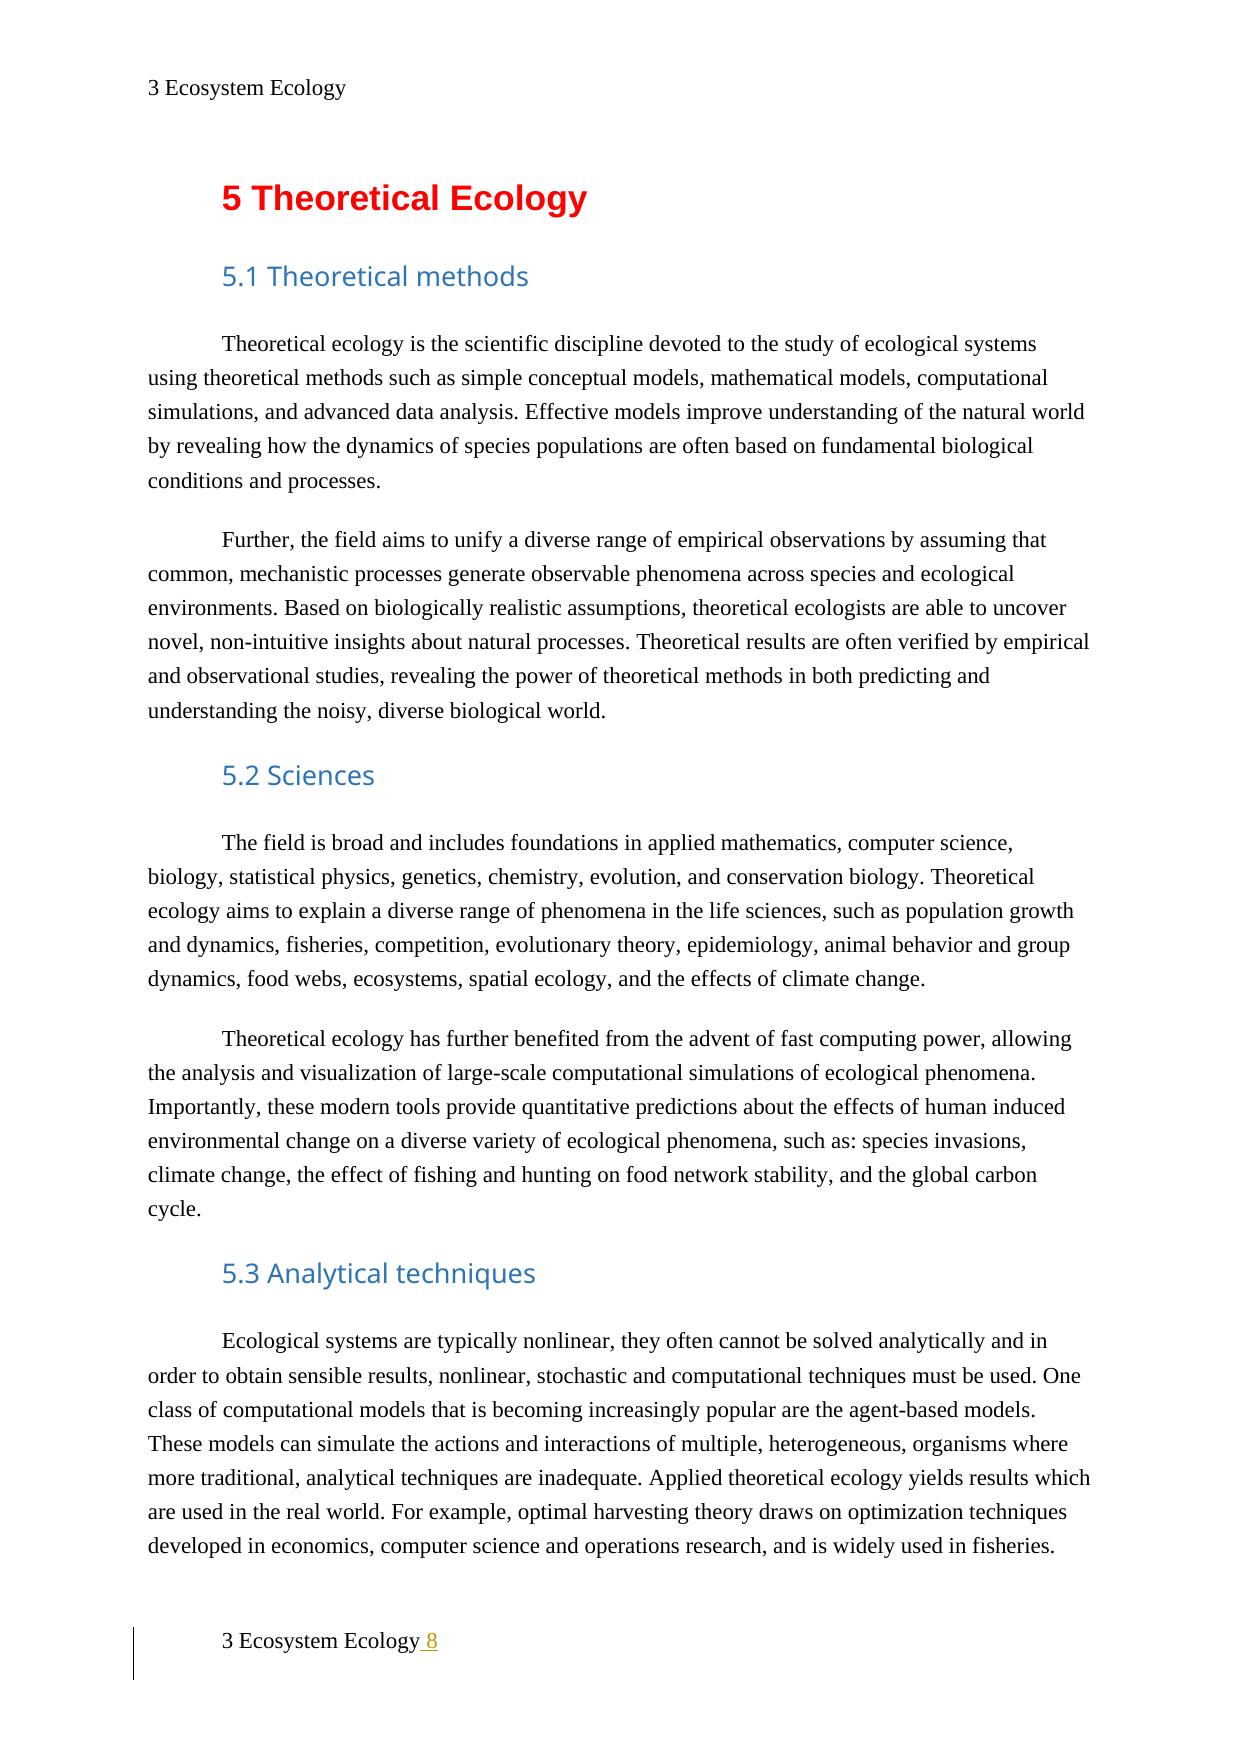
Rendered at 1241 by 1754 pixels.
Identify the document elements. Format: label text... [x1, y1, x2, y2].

subtitle 5.2 Sciences [148, 756, 1092, 793]
text The field is broad and includes foundations in applied mathematics, computer science, biology, statistical physics, genetics, chemistry, evolution, and conservation biology. Theoretical ecology aims to explain a diverse range of phenomena in the life sciences, such as population growth and dynamics, fisheries, competition, evolutionary theory, epidemiology, animal behavior and group dynamics, food webs, ecosystems, spatial ecology, and the effects of climate change. [148, 829, 1092, 992]
text Further, the field aims to unify a diverse range of empirical observations by assuming that common, mechanistic processes generate observable phenomena across species and ecological environments. Based on biologically realistic assumptions, theoretical ecologists are able to uncover novel, non-intuitive insights about natural processes. Theoretical results are often verified by empirical and observational studies, revealing the power of theoretical methods in both predicting and understanding the noisy, diverse biological world. [148, 526, 1092, 723]
text Ecological systems are typically nonlinear, they often cannot be solved analytically and in order to obtain sensible results, nonlinear, stochastic and computational techniques must be used. One class of computational models that is becoming increasingly popular are the agent-based models. These models can simulate the actions and interactions of multiple, heterogeneous, organisms where more traditional, analytical techniques are inadequate. Applied theoretical ecology yields results which are used in the real world. For example, optimal harvesting theory draws on optimization techniques developed in economics, computer science and operations research, and is widely used in fisheries. [148, 1328, 1092, 1559]
subtitle 5 Theoretical Ecology [148, 177, 1092, 218]
subtitle 5.1 Theoretical methods [148, 257, 1092, 294]
subtitle 5.3 Analytical techniques [148, 1255, 1092, 1292]
text Theoretical ecology has further benefited from the advent of fast computing power, allowing the analysis and visualization of large-scale computational simulations of ecological phenomena. Importantly, these modern tools provide quantitative predictions about the effects of human induced environmental change on a diverse variety of ecological phenomena, such as: species invasions, climate change, the effect of fishing and hunting on food network stability, and the global carbon cycle. [148, 1025, 1092, 1222]
text Theoretical ecology is the scientific discipline devoted to the study of ecological systems using theoretical methods such as simple conceptual models, mathematical models, computational simulations, and advanced data analysis. Effective models improve understanding of the natural world by revealing how the dynamics of species populations are often based on fundamental biological conditions and processes. [148, 330, 1092, 493]
